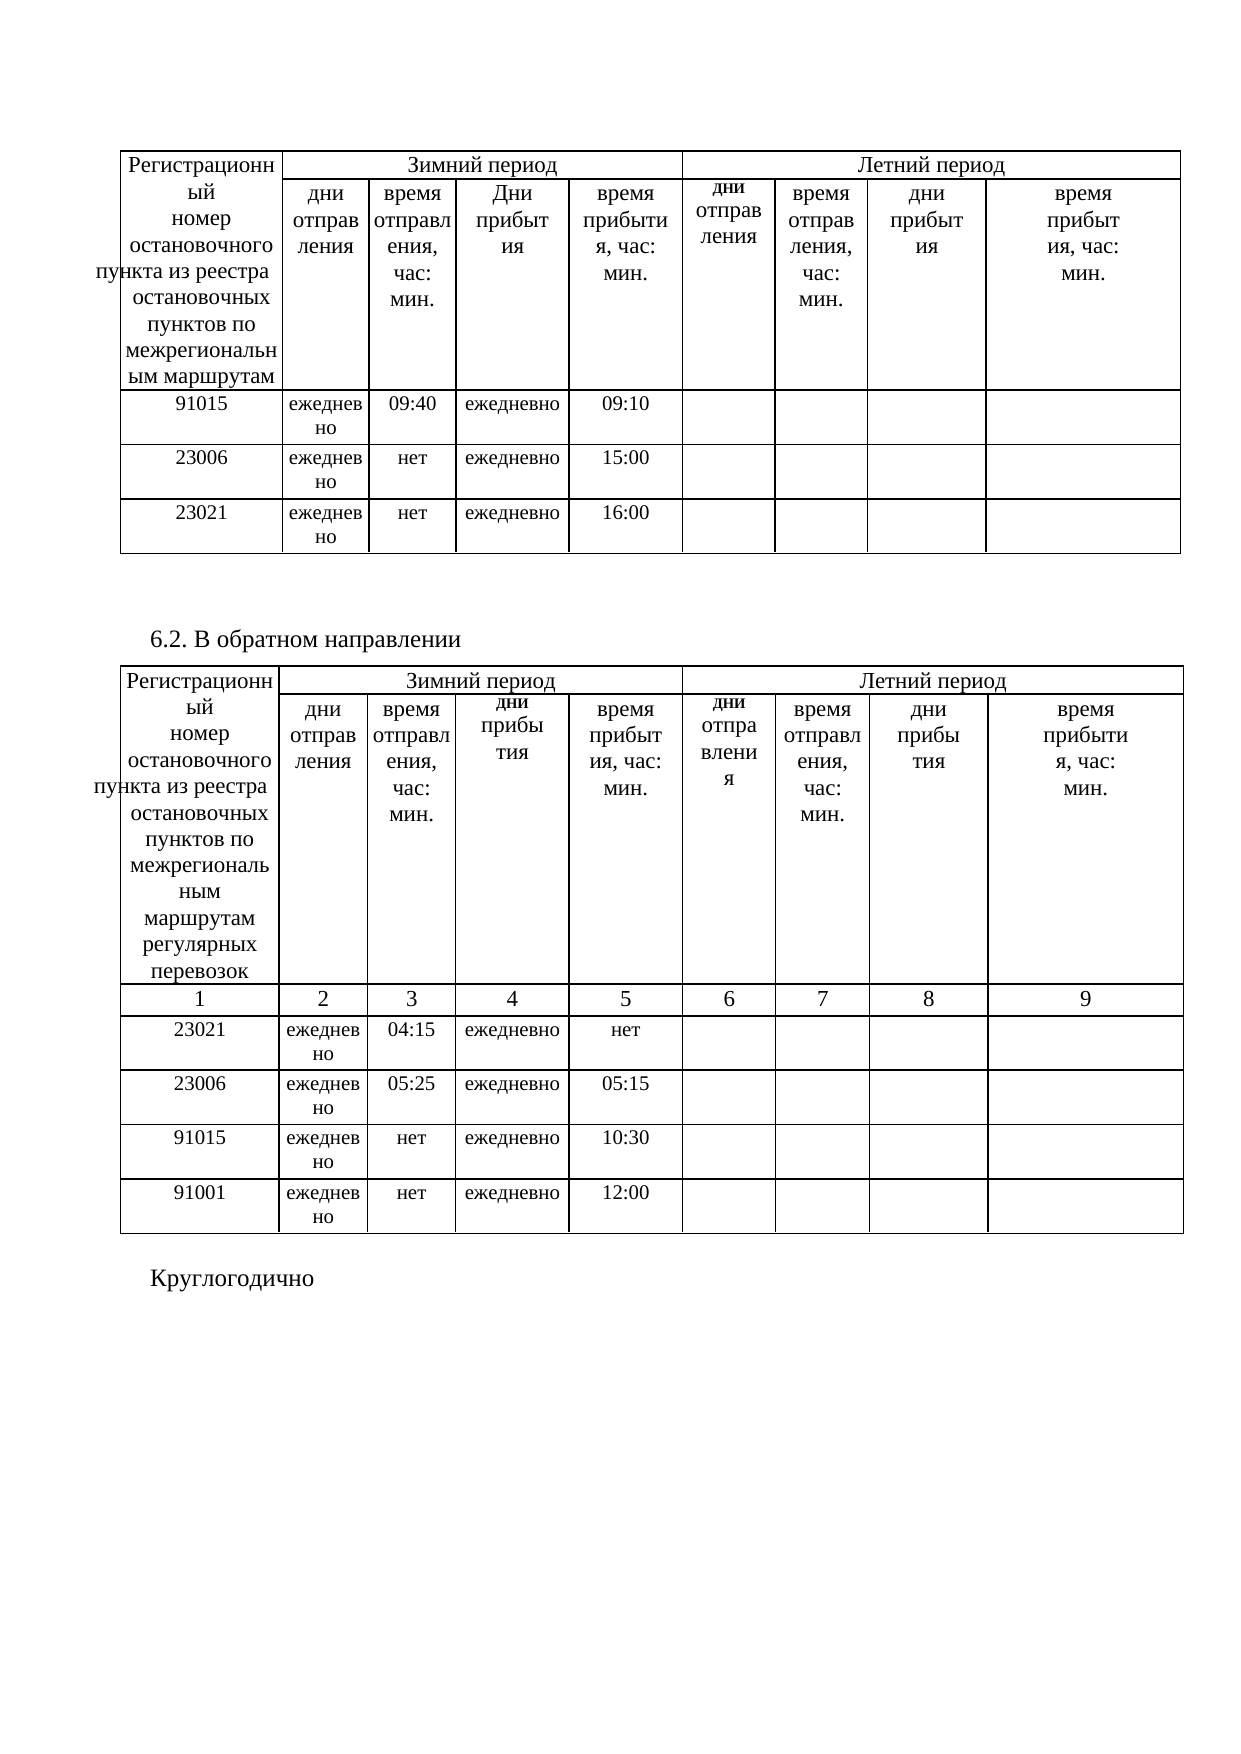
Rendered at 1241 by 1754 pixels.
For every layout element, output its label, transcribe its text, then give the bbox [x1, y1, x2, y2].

table_cell [870, 1125, 987, 1178]
table_cell ежедневно [456, 1125, 568, 1178]
table_cell нет [370, 445, 455, 498]
table_cell время прибыт ия, час: мин. [987, 180, 1180, 389]
table_cell 2 [280, 985, 367, 1015]
table_cell [868, 391, 985, 444]
table_header Летний период [683, 667, 1183, 693]
table_cell [683, 1071, 775, 1124]
table_cell дни прибыт ия [868, 180, 985, 389]
table_cell [989, 1017, 1183, 1069]
table_cell [776, 1125, 869, 1178]
table_cell [987, 500, 1180, 552]
table_cell [987, 445, 1180, 498]
table_cell [683, 391, 774, 444]
table_cell [870, 1071, 987, 1124]
table_cell ежедневно [280, 1180, 367, 1232]
table_cell 05:15 [570, 1071, 682, 1124]
table_cell [776, 1180, 869, 1232]
table_header Зимний период [283, 152, 682, 178]
table_cell [868, 500, 985, 552]
table_cell ежедневно [456, 1071, 568, 1124]
table_cell 12:00 [570, 1180, 682, 1232]
table_cell ежедневно [280, 1071, 367, 1124]
table_cell нет [370, 500, 455, 552]
table_cell [683, 1180, 775, 1232]
table_cell ежедневно [283, 391, 368, 444]
table_cell 23006 [121, 1071, 278, 1124]
table_cell [683, 1125, 775, 1178]
table_cell [683, 1017, 775, 1069]
table_cell [776, 391, 867, 444]
text Круглогодично [150, 1263, 1090, 1291]
table_cell 16:00 [570, 500, 682, 552]
table_cell ежедневно [457, 445, 568, 498]
table_cell 1 [121, 985, 278, 1015]
table_cell нет [368, 1180, 455, 1232]
table_cell ежедневно [280, 1017, 367, 1069]
table_cell время прибыт ия, час: мин. [570, 695, 682, 983]
table_cell 23021 [121, 1017, 278, 1069]
table_cell ежедневно [456, 1180, 568, 1232]
table_cell ежедневно [456, 1017, 568, 1069]
table_cell 6 [683, 985, 775, 1015]
table_cell время прибыти я, час: мин. [570, 180, 682, 389]
table_cell [683, 500, 774, 552]
table_cell дни отправ ления [283, 180, 368, 389]
table_cell 10:30 [570, 1125, 682, 1178]
table_cell 23006 [121, 445, 282, 498]
table_cell [870, 1017, 987, 1069]
table_header Регистрационный номер остановочного пункта из реестра остановочных пунктов по межрегиональным маршрутам регулярных перевозок [121, 667, 278, 983]
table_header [121, 152, 282, 389]
table_cell ежедневно [283, 500, 368, 552]
table_cell ежедневно [457, 500, 568, 552]
table_cell 09:10 [570, 391, 682, 444]
table_cell 04:15 [368, 1017, 455, 1069]
table_cell время отправл ения, час: мин. [368, 695, 455, 983]
table_cell время отправл ения, час: мин. [776, 695, 869, 983]
table_cell 9 [989, 985, 1183, 1015]
table_cell [868, 445, 985, 498]
table_cell 3 [368, 985, 455, 1015]
table_cell [870, 1180, 987, 1232]
table_cell 05:25 [368, 1071, 455, 1124]
table_cell дни отправ ления [280, 695, 367, 983]
table_cell ежедневно [457, 391, 568, 444]
table_cell ежедневно [283, 445, 368, 498]
table_cell 91015 [121, 1125, 278, 1178]
table_header Зимний период [280, 667, 682, 693]
table_cell [989, 1180, 1183, 1232]
table_cell 4 [456, 985, 568, 1015]
table_cell [776, 500, 867, 552]
table_cell 91015 [121, 391, 282, 444]
table_cell [776, 1071, 869, 1124]
table_cell 91001 [121, 1180, 278, 1232]
table_cell время отправ ления, час: мин. [776, 180, 867, 389]
table_cell [683, 445, 774, 498]
table_cell ежедневно [280, 1125, 367, 1178]
table_cell нет [368, 1125, 455, 1178]
table_cell 15:00 [570, 445, 682, 498]
table_cell [987, 391, 1180, 444]
text 6.2. В обратном направлении [150, 624, 1090, 653]
table_cell 09:40 [370, 391, 455, 444]
table_cell ДНИ отправ ления [683, 180, 774, 389]
table_cell [989, 1125, 1183, 1178]
table_cell время отправл ения, час: мин. [370, 180, 455, 389]
table_cell нет [570, 1017, 682, 1069]
table_cell ДНИ прибы тия [456, 695, 568, 983]
table_cell [989, 1071, 1183, 1124]
table_cell 8 [870, 985, 987, 1015]
table_header Летний период [683, 152, 1180, 178]
table_cell 7 [776, 985, 869, 1015]
table_cell ДНИ отпра влени я [683, 695, 775, 983]
table_cell 23021 [121, 500, 282, 552]
table_cell 5 [570, 985, 682, 1015]
table_cell Дни прибыт ия [457, 180, 568, 389]
table_cell [776, 1017, 869, 1069]
table_cell время прибыти я, час: мин. [989, 695, 1183, 983]
table_cell дни прибы тия [870, 695, 987, 983]
table_cell [776, 445, 867, 498]
